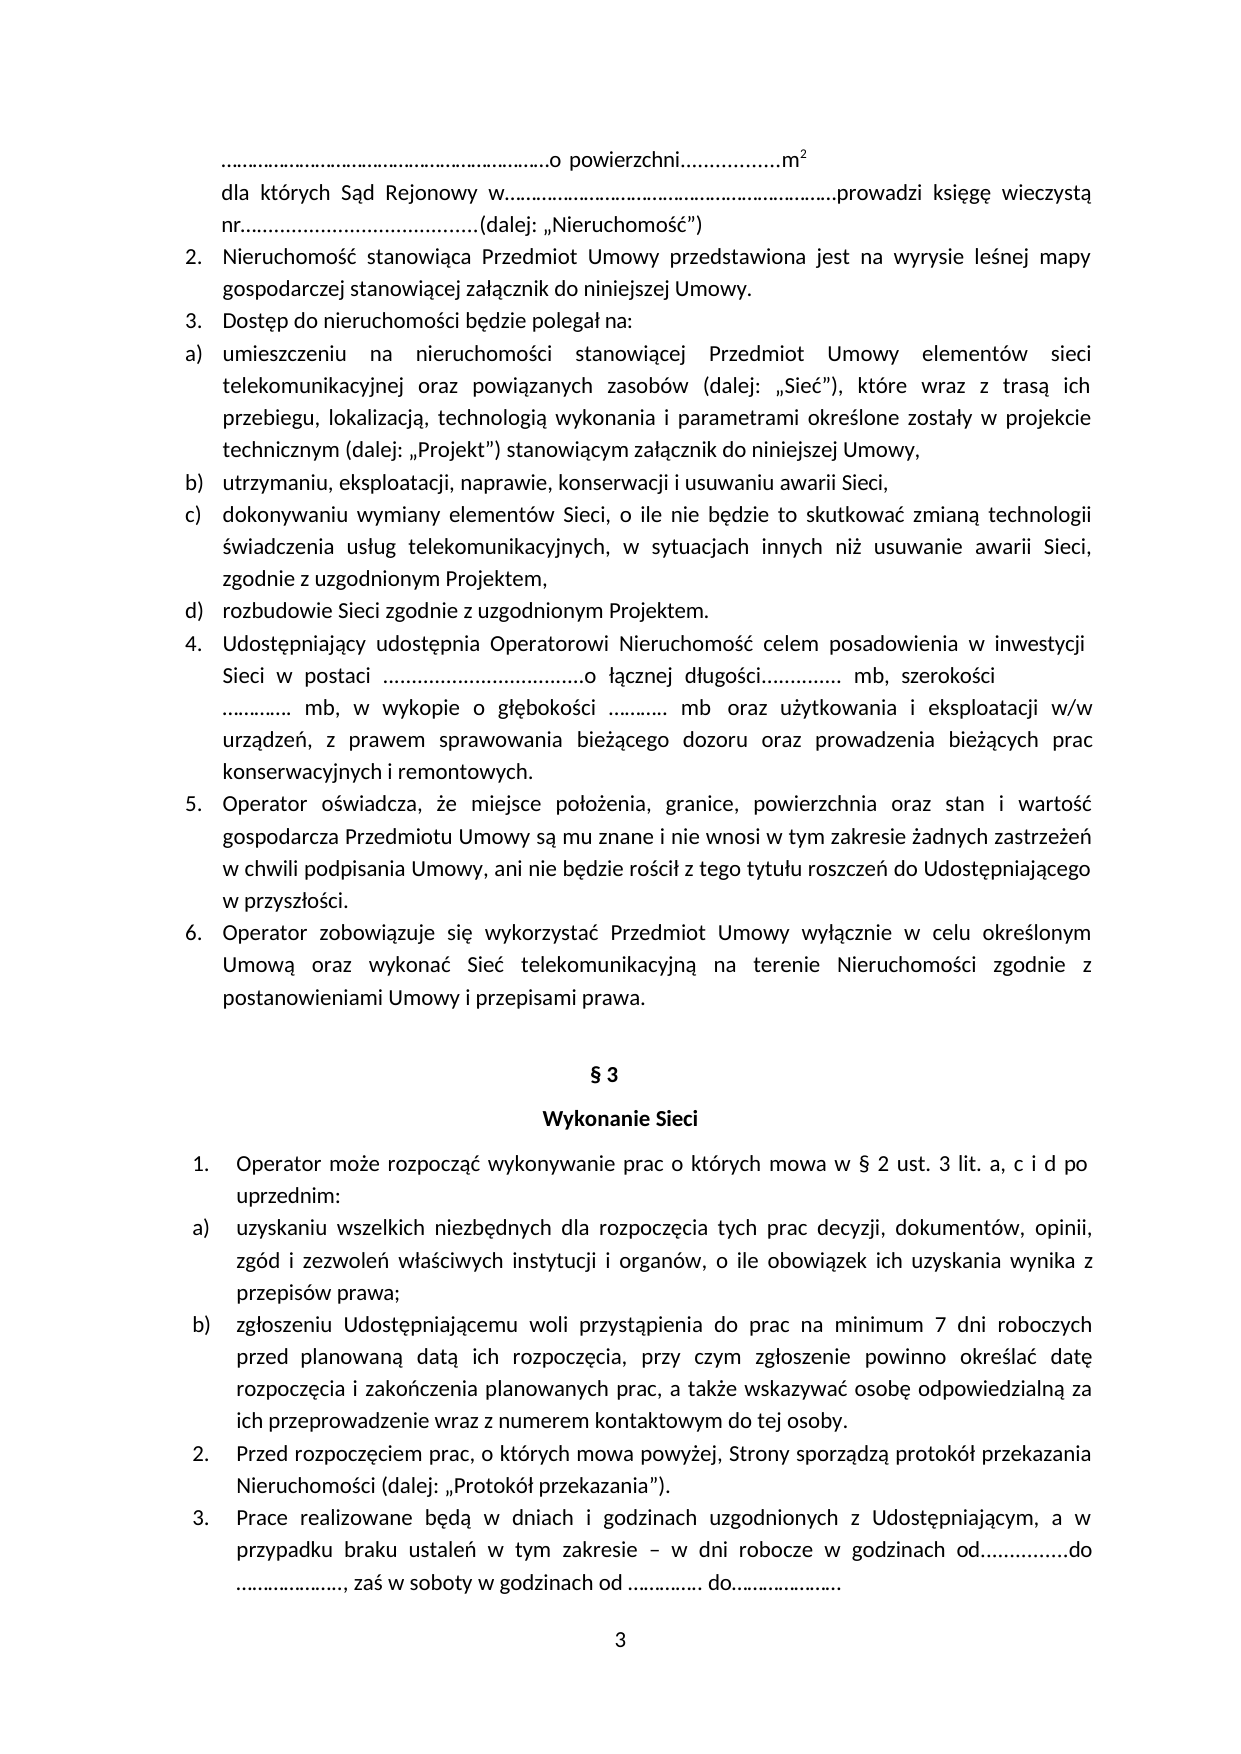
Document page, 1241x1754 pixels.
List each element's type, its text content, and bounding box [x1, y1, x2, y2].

list Nieruchomość stanowiąca Przedmiot Umowy przedstawiona jest na wyrysie leśnej mapy gospodarczej stanowiącej załącznik do niniejszej Umowy. [185, 242, 1092, 302]
list umieszczeniu na nieruchomości stanowiącej Przedmiot Umowy elementów sieci telekomunikacyjnej oraz powiązanych zasobów (dalej: „Sieć”), które wraz z trasą ich przebiegu, lokalizacją, technologią wykonania i parametrami określone zostały w projekcie technicznym (dalej: „Projekt”) stanowiącym załącznik do niniejszej Umowy, [185, 339, 1092, 463]
list Dostęp do nieruchomości będzie polegał na: [185, 307, 1105, 335]
text dla których Sąd Rejonowy w………………………………………………………prowadzi księgę wieczystą nr… (dalej: „Nieruchomość”) [221, 178, 1093, 238]
list Operator zobowiązuje się wykorzystać Przedmiot Umowy wyłącznie w celu określonym Umową oraz wykonać Sieć telekomunikacyjną na terenie Nieruchomości zgodnie z postanowieniami Umowy i przepisami prawa. [185, 918, 1093, 1011]
list rozbudowie Sieci zgodnie z uzgodnionym Projektem. [185, 596, 1105, 624]
text ……………….., zaś w soboty w godzinach od ………….. do………………… [236, 1568, 1105, 1596]
list Operator oświadcza, że miejsce położenia, granice, powierzchnia oraz stan i wartość gospodarcza Przedmiotu Umowy są mu znane i nie wnosi w tym zakresie żadnych zastrzeżeń w chwili podpisania Umowy, ani nie będzie rościł z tego tytułu roszczeń do Udostępniającego w przyszłości. [185, 789, 1093, 914]
text uprzednim: [236, 1181, 1105, 1209]
text …………. mb, w wykopie o głębokości ……….. mb oraz użytkowania i eksploatacji w/w urządzeń, z prawem sprawowania bieżącego dozoru oraz prowadzenia bieżących prac konserwacyjnych i remontowych. [222, 693, 1093, 785]
list utrzymaniu, eksploatacji, naprawie, konserwacji i usuwaniu awarii Sieci, [185, 468, 1105, 496]
list Udostępniający udostępnia Operatorowi Nieruchomość celem posadowienia w inwestycji [185, 629, 1105, 657]
text ………………………………………………………o powierzchni m2 [221, 146, 1105, 173]
text Sieci w postaci ...................................o łącznej długości.............. mb, szerokości [222, 661, 1105, 689]
list Przed rozpoczęciem prac, o których mowa powyżej, Strony sporządzą protokół przekazania Nieruchomości (dalej: „Protokół przekazania”). [192, 1439, 1093, 1499]
list Prace realizowane będą w dniach i godzinach uzgodnionych z Udostępniającym, a w przypadku braku ustaleń w tym zakresie – w dni robocze w godzinach od do [192, 1503, 1093, 1563]
text § 3 [135, 1060, 1073, 1088]
list dokonywaniu wymiany elementów Sieci, o ile nie będzie to skutkować zmianą technologii świadczenia usług telekomunikacyjnych, w sytuacjach innych niż usuwanie awarii Sieci, zgodnie z uzgodnionym Projektem, [185, 500, 1093, 592]
list zgłoszeniu Udostępniającemu woli przystąpienia do prac na minimum 7 dni roboczych przed planowaną datą ich rozpoczęcia, przy czym zgłoszenie powinno określać datę rozpoczęcia i zakończenia planowanych prac, a także wskazywać osobę odpowiedzialną za ich przeprowadzenie wraz z numerem kontaktowym do tej osoby. [192, 1310, 1093, 1435]
list Operator może rozpocząć wykonywanie prac o których mowa w § 2 ust. 3 lit. a, c i d po [192, 1149, 1105, 1177]
text Wykonanie Sieci [136, 1104, 1105, 1132]
list uzyskaniu wszelkich niezbędnych dla rozpoczęcia tych prac decyzji, dokumentów, opinii, zgód i zezwoleń właściwych instytucji i organów, o ile obowiązek ich uzyskania wynika z przepisów prawa; [192, 1213, 1093, 1306]
